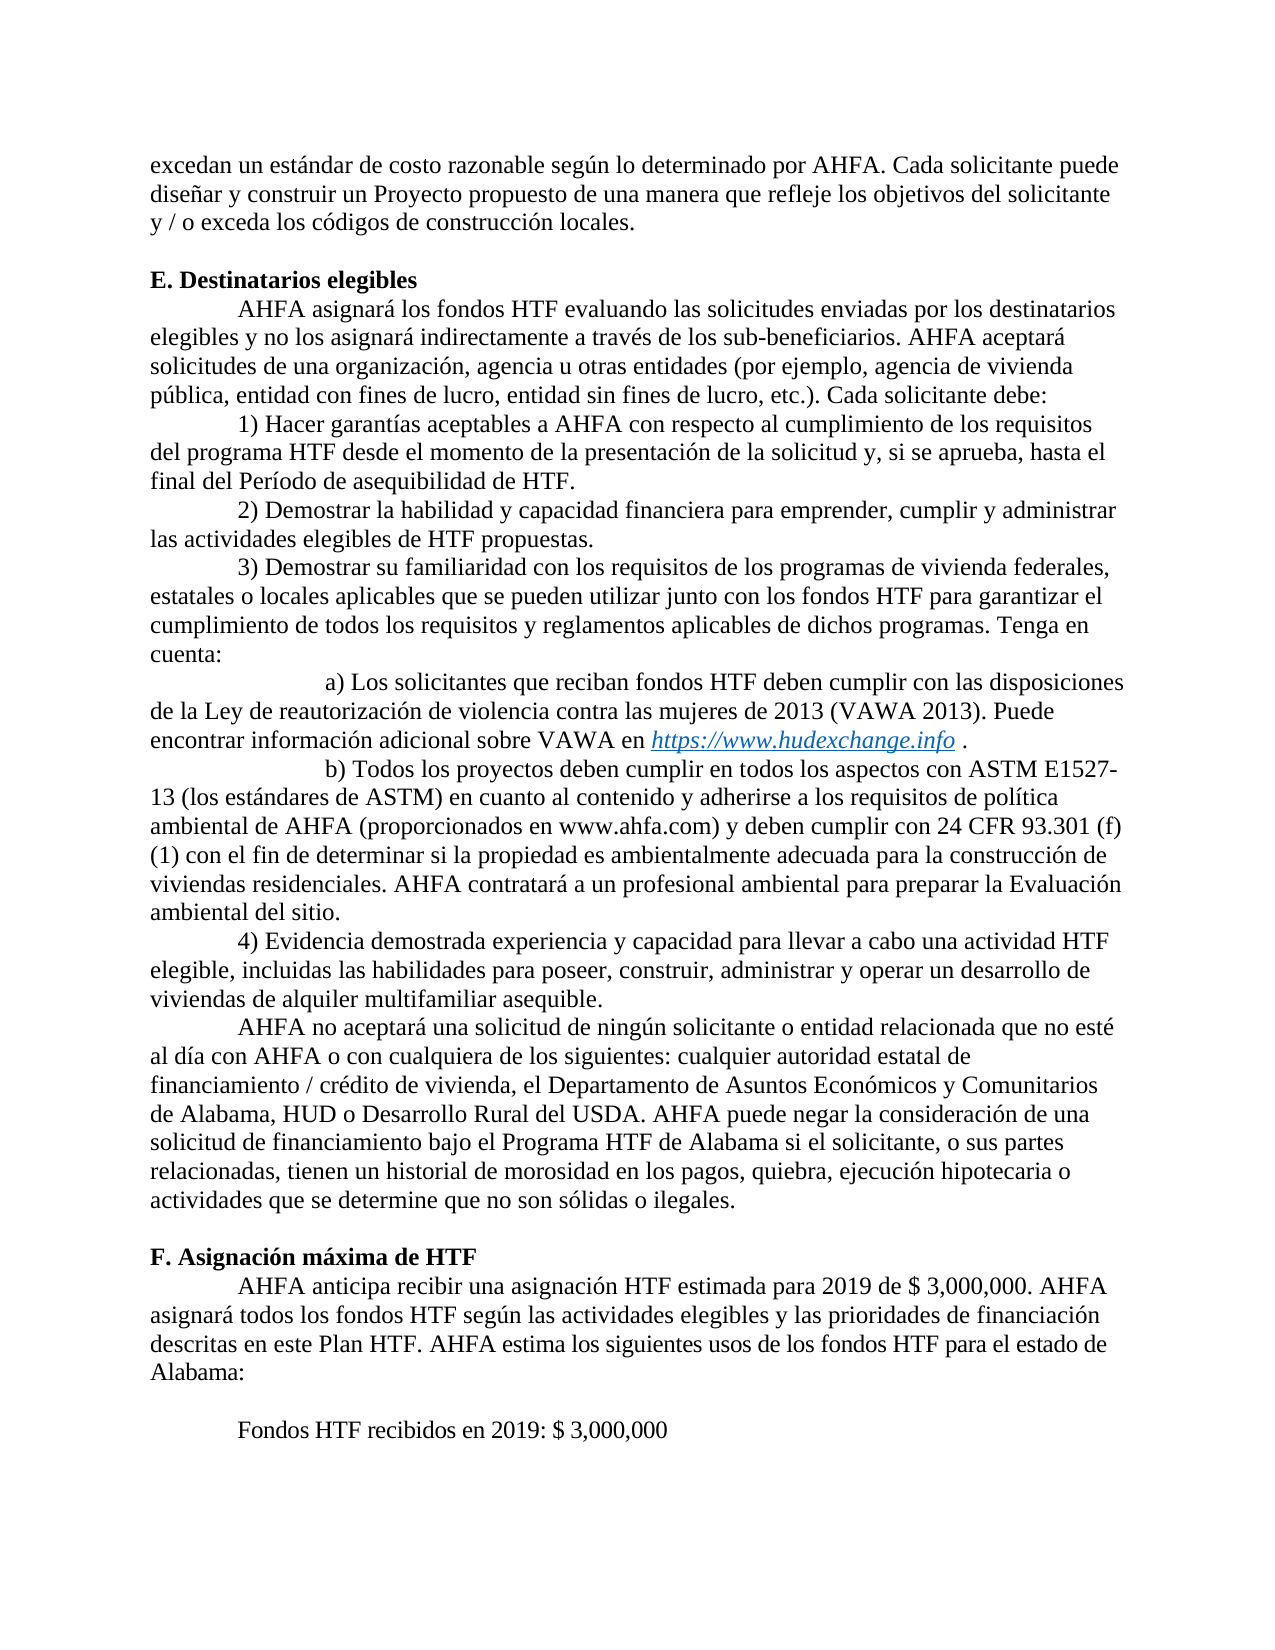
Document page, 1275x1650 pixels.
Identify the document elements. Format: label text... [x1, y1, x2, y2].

text 2) Demostrar la habilidad y capacidad financiera para emprender, cumplir y administrar las actividades elegibles de HTF propuestas. [150, 495, 1125, 552]
text E. Destinatarios elegibles [150, 265, 1125, 294]
text 1) Hacer garantías aceptables a AHFA con respecto al cumplimiento de los requisitos del programa HTF desde el momento de la presentación de la solicitud y, si se aprueba, hasta el final del Período de asequibilidad de HTF. [150, 409, 1125, 495]
text a) Los solicitantes que reciban fondos HTF deben cumplir con las disposiciones de la Ley de reautorización de violencia contra las mujeres de 2013 (VAWA 2013). Puede encontrar información adicional sobre VAWA en https://www.hudexchange.info . [150, 667, 1125, 754]
text 3) Demostrar su familiaridad con los requisitos de los programas de vivienda federales, estatales o locales aplicables que se pueden utilizar junto con los fondos HTF para garantizar el cumplimiento de todos los requisitos y reglamentos aplicables de dichos programas. Tenga en cuenta: [150, 552, 1125, 667]
text b) Todos los proyectos deben cumplir en todos los aspectos con ASTM E1527-13 (los estándares de ASTM) en cuanto al contenido y adherirse a los requisitos de política ambiental de AHFA (proporcionados en www.ahfa.com) y deben cumplir con 24 CFR 93.301 (f) (1) con el fin de determinar si la propiedad es ambientalmente adecuada para la construcción de viviendas residenciales. AHFA contratará a un profesional ambiental para preparar la Evaluación ambiental del sitio. [150, 754, 1125, 926]
text F. Asignación máxima de HTF [150, 1242, 1125, 1271]
text AHFA asignará los fondos HTF evaluando las solicitudes enviadas por los destinatarios elegibles y no los asignará indirectamente a través de los sub-beneficiarios. AHFA aceptará solicitudes de una organización, agencia u otras entidades (por ejemplo, agencia de vivienda pública, entidad con fines de lucro, entidad sin fines de lucro, etc.). Cada solicitante debe: [150, 294, 1125, 409]
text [150, 150, 1125, 236]
text Fondos HTF recibidos en 2019: $ 3,000,000 [150, 1415, 1125, 1444]
text 4) Evidencia demostrada experiencia y capacidad para llevar a cabo una actividad HTF elegible, incluidas las habilidades para poseer, construir, administrar y operar un desarrollo de viviendas de alquiler multifamiliar asequible. [150, 926, 1125, 1012]
text AHFA no aceptará una solicitud de ningún solicitante o entidad relacionada que no esté al día con AHFA o con cualquiera de los siguientes: cualquier autoridad estatal de financiamiento / crédito de vivienda, el Departamento de Asuntos Económicos y Comunitarios de Alabama, HUD o Desarrollo Rural del USDA. AHFA puede negar la consideración de una solicitud de financiamiento bajo el Programa HTF de Alabama si el solicitante, o sus partes relacionadas, tienen un historial de morosidad en los pagos, quiebra, ejecución hipotecaria o actividades que se determine que no son sólidas o ilegales. [150, 1012, 1125, 1214]
text AHFA anticipa recibir una asignación HTF estimada para 2019 de $ 3,000,000. AHFA asignará todos los fondos HTF según las actividades elegibles y las prioridades de financiación descritas en este Plan HTF. AHFA estima los siguientes usos de los fondos HTF para el estado de Alabama: [150, 1271, 1125, 1386]
